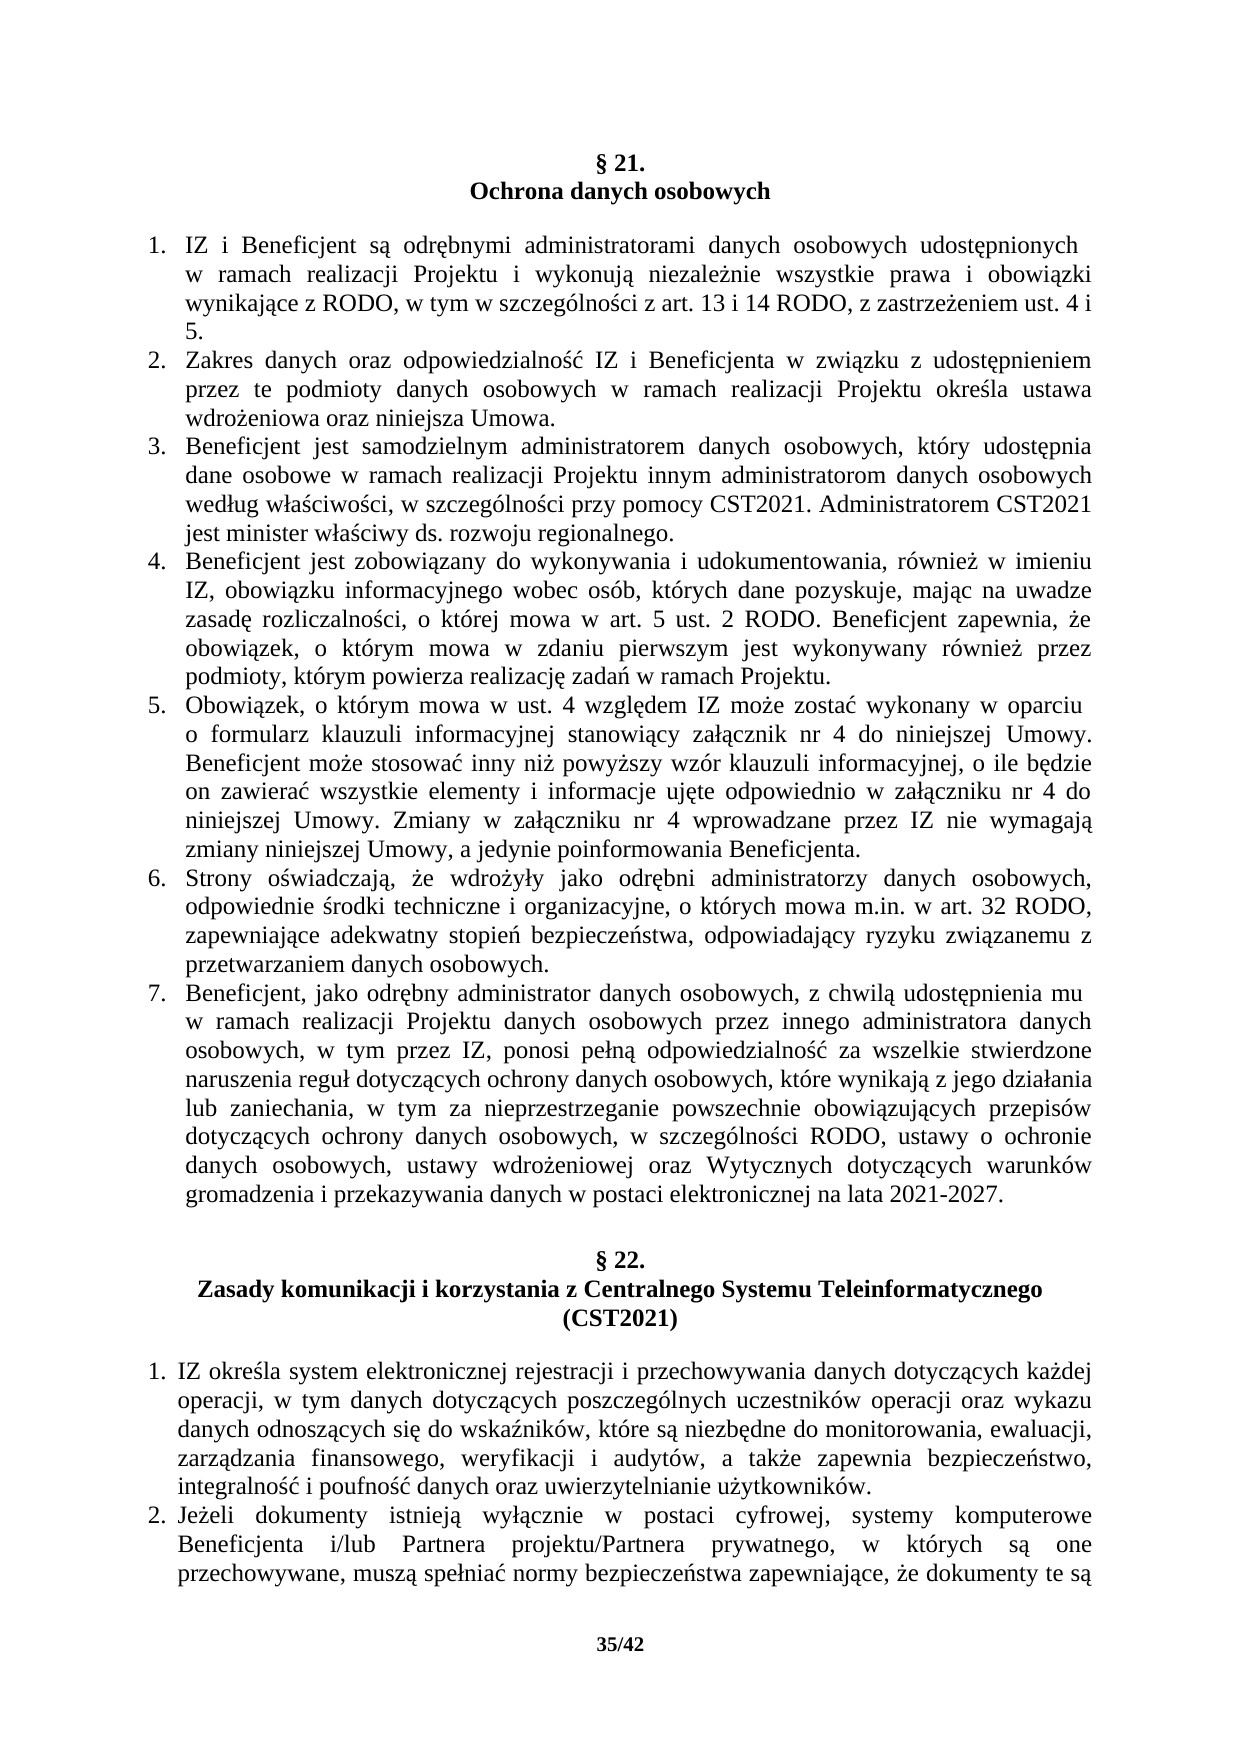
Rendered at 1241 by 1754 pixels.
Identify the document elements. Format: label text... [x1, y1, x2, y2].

list Zakres danych oraz odpowiedzialność IZ i Beneficjenta w związku z udostępnieniem przez te podmioty danych osobowych w ramach realizacji Projektu określa ustawa wdrożeniowa oraz niniejsza Umowa. [148, 345, 1093, 431]
list Beneficjent, jako odrębny administrator danych osobowych, z chwilą udostępnienia mu w ramach realizacji Projektu danych osobowych przez innego administratora danych osobowych, w tym przez IZ, ponosi pełną odpowiedzialność za wszelkie stwierdzone naruszenia reguł dotyczących ochrony danych osobowych, które wynikają z jego działania lub zaniechania, w tym za nieprzestrzeganie powszechnie obowiązujących przepisów dotyczących ochrony danych osobowych, w szczególności RODO, ustawy o ochronie danych osobowych, ustawy wdrożeniowej oraz Wytycznych dotyczących warunków gromadzenia i przekazywania danych w postaci elektronicznej na lata 2021-2027. [148, 978, 1093, 1208]
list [148, 1500, 1093, 1586]
list Strony oświadczają, że wdrożyły jako odrębni administratorzy danych osobowych, odpowiednie środki techniczne i organizacyjne, o których mowa m.in. w art. 32 RODO, zapewniające adekwatny stopień bezpieczeństwa, odpowiadający ryzyku związanemu z przetwarzaniem danych osobowych. [148, 863, 1093, 978]
list Beneficjent jest zobowiązany do wykonywania i udokumentowania, również w imieniu IZ, obowiązku informacyjnego wobec osób, których dane pozyskuje, mając na uwadze zasadę rozliczalności, o której mowa w art. 5 ust. 2 RODO. Beneficjent zapewnia, że obowiązek, o którym mowa w zdaniu pierwszym jest wykonywany również przez podmioty, którym powierza realizację zadań w ramach Projektu. [148, 546, 1093, 690]
list Obowiązek, o którym mowa w ust. 4 względem IZ może zostać wykonany w oparciu o formularz klauzuli informacyjnej stanowiący załącznik nr 4 do niniejszej Umowy. Beneficjent może stosować inny niż powyższy wzór klauzuli informacyjnej, o ile będzie on zawierać wszystkie elementy i informacje ujęte odpowiednio w załączniku nr 4 do niniejszej Umowy. Zmiany w załączniku nr 4 wprowadzane przez IZ nie wymagają zmiany niniejszej Umowy, a jedynie poinformowania Beneficjenta. [148, 690, 1093, 863]
list IZ i Beneficjent są odrębnymi administratorami danych osobowych udostępnionych w ramach realizacji Projektu i wykonują niezależnie wszystkie prawa i obowiązki wynikające z RODO, w tym w szczególności z art. 13 i 14 RODO, z zastrzeżeniem ust. 4 i 5. [148, 230, 1093, 345]
list Beneficjent jest samodzielnym administratorem danych osobowych, który udostępnia dane osobowe w ramach realizacji Projektu innym administratorom danych osobowych według właściwości, w szczególności przy pomocy CST2021. Administratorem CST2021 jest minister właściwy ds. rozwoju regionalnego. [148, 431, 1093, 546]
subtitle § 21. Ochrona danych osobowych [148, 148, 1093, 205]
list IZ określa system elektronicznej rejestracji i przechowywania danych dotyczących każdej operacji, w tym danych dotyczących poszczególnych uczestników operacji oraz wykazu danych odnoszących się do wskaźników, które są niezbędne do monitorowania, ewaluacji, zarządzania finansowego, weryfikacji i audytów, a także zapewnia bezpieczeństwo, integralność i poufność danych oraz uwierzytelnianie użytkowników. [148, 1356, 1093, 1500]
subtitle § 22. Zasady komunikacji i korzystania z Centralnego Systemu Teleinformatycznego (CST2021) [148, 1245, 1093, 1331]
